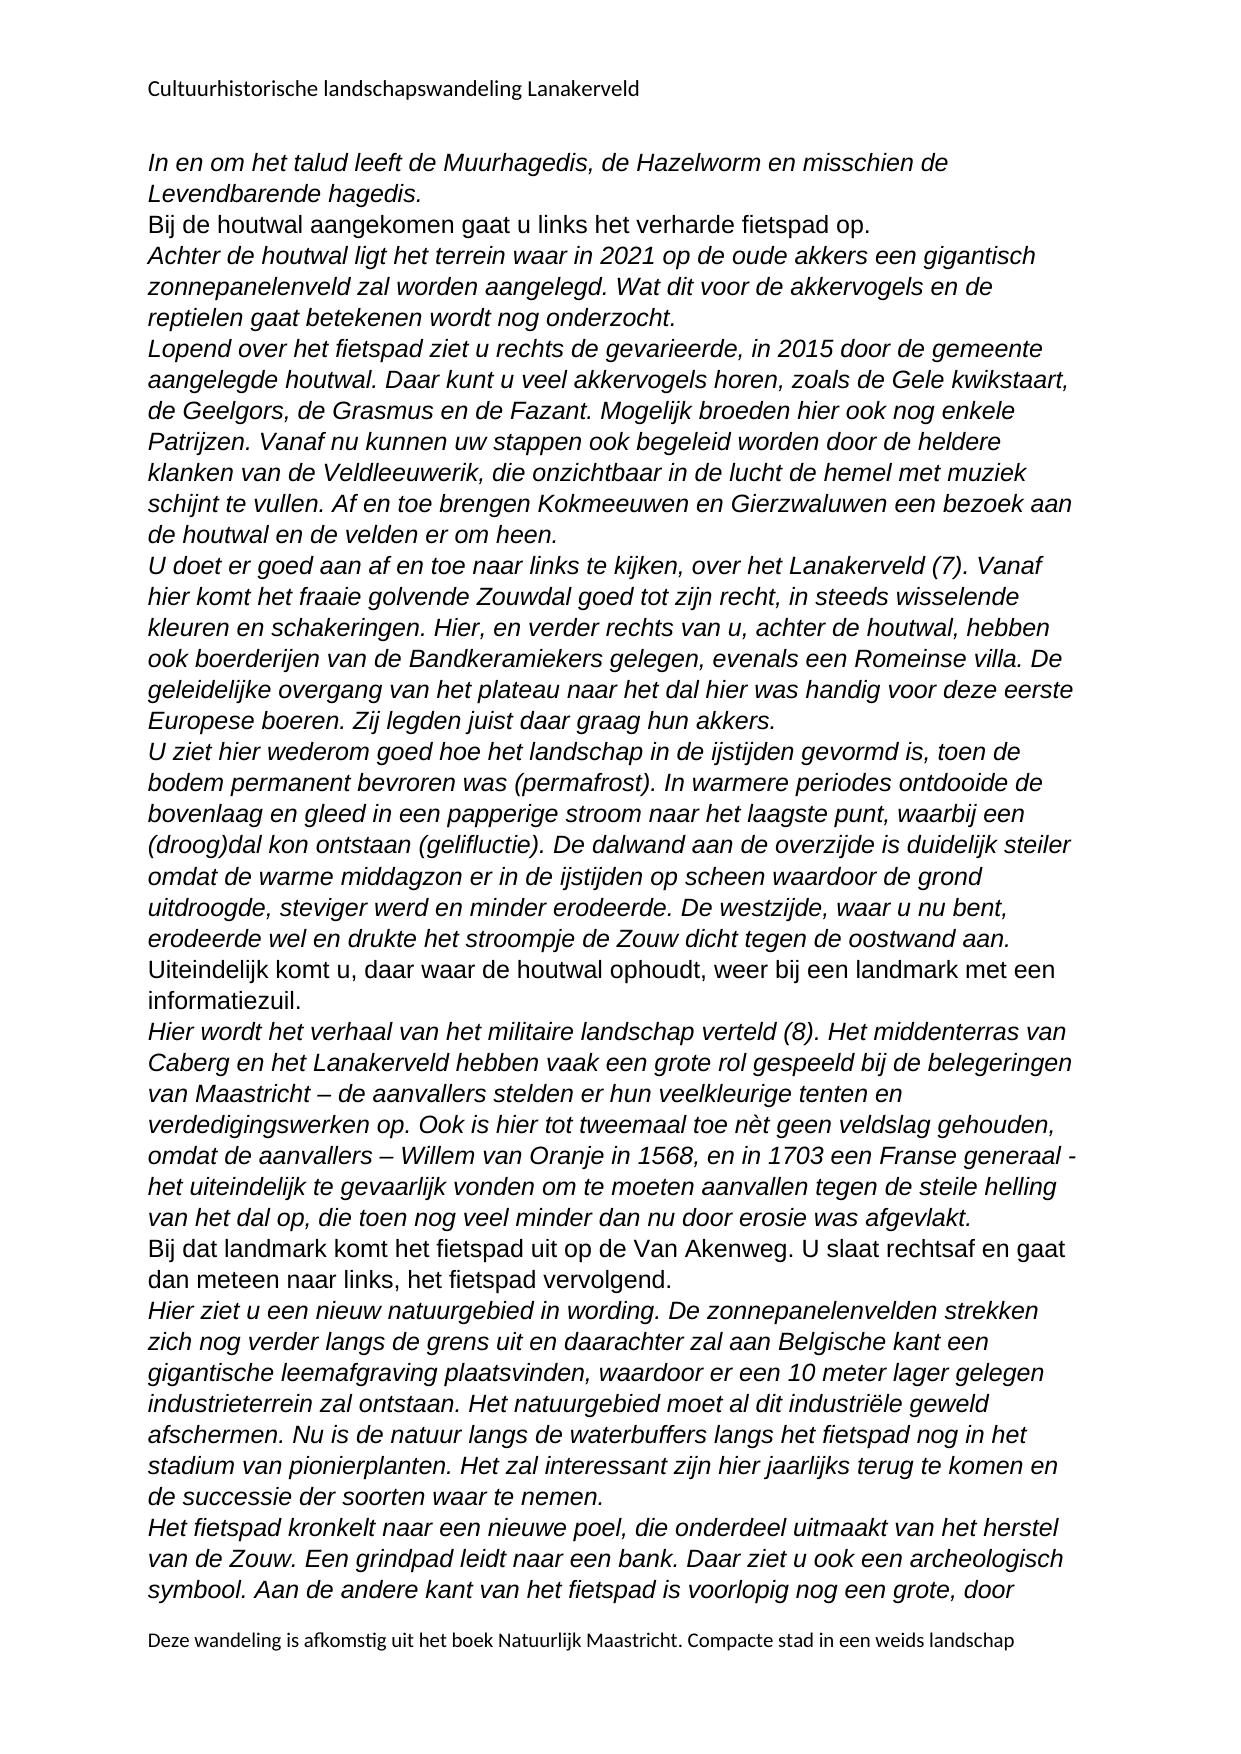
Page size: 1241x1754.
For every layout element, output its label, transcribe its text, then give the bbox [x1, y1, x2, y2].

text Bij dat landmark komt het fietspad uit op de Van Akenweg. U slaat rechtsaf en gaat dan meteen naar links, het fietspad vervolgend. [148, 1234, 1093, 1294]
text Bij de houtwal aangekomen gaat u links het verharde fietspad op. [148, 210, 1093, 238]
text Hier ziet u een nieuw natuurgebied in wording. De zonnepanelenvelden strekken zich nog verder langs de grens uit en daarachter zal aan Belgische kant een gigantische leemafgraving plaatsvinden, waardoor er een 10 meter lager gelegen industrieterrein zal ontstaan. Het natuurgebied moet al dit industriële geweld afschermen. Nu is de natuur langs de waterbuffers langs het fietspad nog in het stadium van pionierplanten. Het zal interessant zijn hier jaarlijks terug te komen en de successie der soorten waar te nemen. [148, 1296, 1093, 1511]
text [148, 1513, 1093, 1604]
text U doet er goed aan af en toe naar links te kijken, over het Lanakerveld (7). Vanaf hier komt het fraaie golvende Zouwdal goed tot zijn recht, in steeds wisselende kleuren en schakeringen. Hier, en verder rechts van u, achter de houtwal, hebben ook boerderijen van de Bandkeramiekers gelegen, evenals een Romeinse villa. De geleidelijke overgang van het plateau naar het dal hier was handig voor deze eerste Europese boeren. Zij legden juist daar graag hun akkers. [148, 551, 1093, 735]
text In en om het talud leeft de Muurhagedis, de Hazelworm en misschien de Levendbarende hagedis. [148, 148, 1093, 207]
text U ziet hier wederom goed hoe het landschap in de ijstijden gevormd is, toen de bodem permanent bevroren was (permafrost). In warmere periodes ontdooide de bovenlaag en gleed in een papperige stroom naar het laagste punt, waarbij een (droog)dal kon ontstaan (gelifluctie). De dalwand aan de overzijde is duidelijk steiler omdat de warme middagzon er in de ijstijden op scheen waardoor de grond uitdroogde, steviger werd en minder erodeerde. De westzijde, waar u nu bent, erodeerde wel en drukte het stroompje de Zouw dicht tegen de oostwand aan. [148, 737, 1093, 952]
text Lopend over het fietspad ziet u rechts de gevarieerde, in 2015 door de gemeente aangelegde houtwal. Daar kunt u veel akkervogels horen, zoals de Gele kwikstaart, de Geelgors, de Grasmus en de Fazant. Mogelijk broeden hier ook nog enkele Patrijzen. Vanaf nu kunnen uw stappen ook begeleid worden door de heldere klanken van de Veldleeuwerik, die onzichtbaar in de lucht de hemel met muziek schijnt te vullen. Af en toe brengen Kokmeeuwen en Gierzwaluwen een bezoek aan de houtwal en de velden er om heen. [148, 334, 1093, 549]
text Uiteindelijk komt u, daar waar de houtwal ophoudt, weer bij een landmark met een informatiezuil. Hier wordt het verhaal van het militaire landschap verteld (8). Het middenterras van Caberg en het Lanakerveld hebben vaak een grote rol gespeeld bij de belegeringen van Maastricht – de aanvallers stelden er hun veelkleurige tenten en verdedigingswerken op. Ook is hier tot tweemaal toe nèt geen veldslag gehouden, omdat de aanvallers – Willem van Oranje in 1568, en in 1703 een Franse generaal - het uiteindelijk te gevaarlijk vonden om te moeten aanvallen tegen de steile helling van het dal op, die toen nog veel minder dan nu door erosie was afgevlakt. [148, 955, 1093, 1232]
text Achter de houtwal ligt het terrein waar in 2021 op de oude akkers een gigantisch zonnepanelenveld zal worden aangelegd. Wat dit voor de akkervogels en de reptielen gaat betekenen wordt nog onderzocht. [148, 241, 1093, 332]
